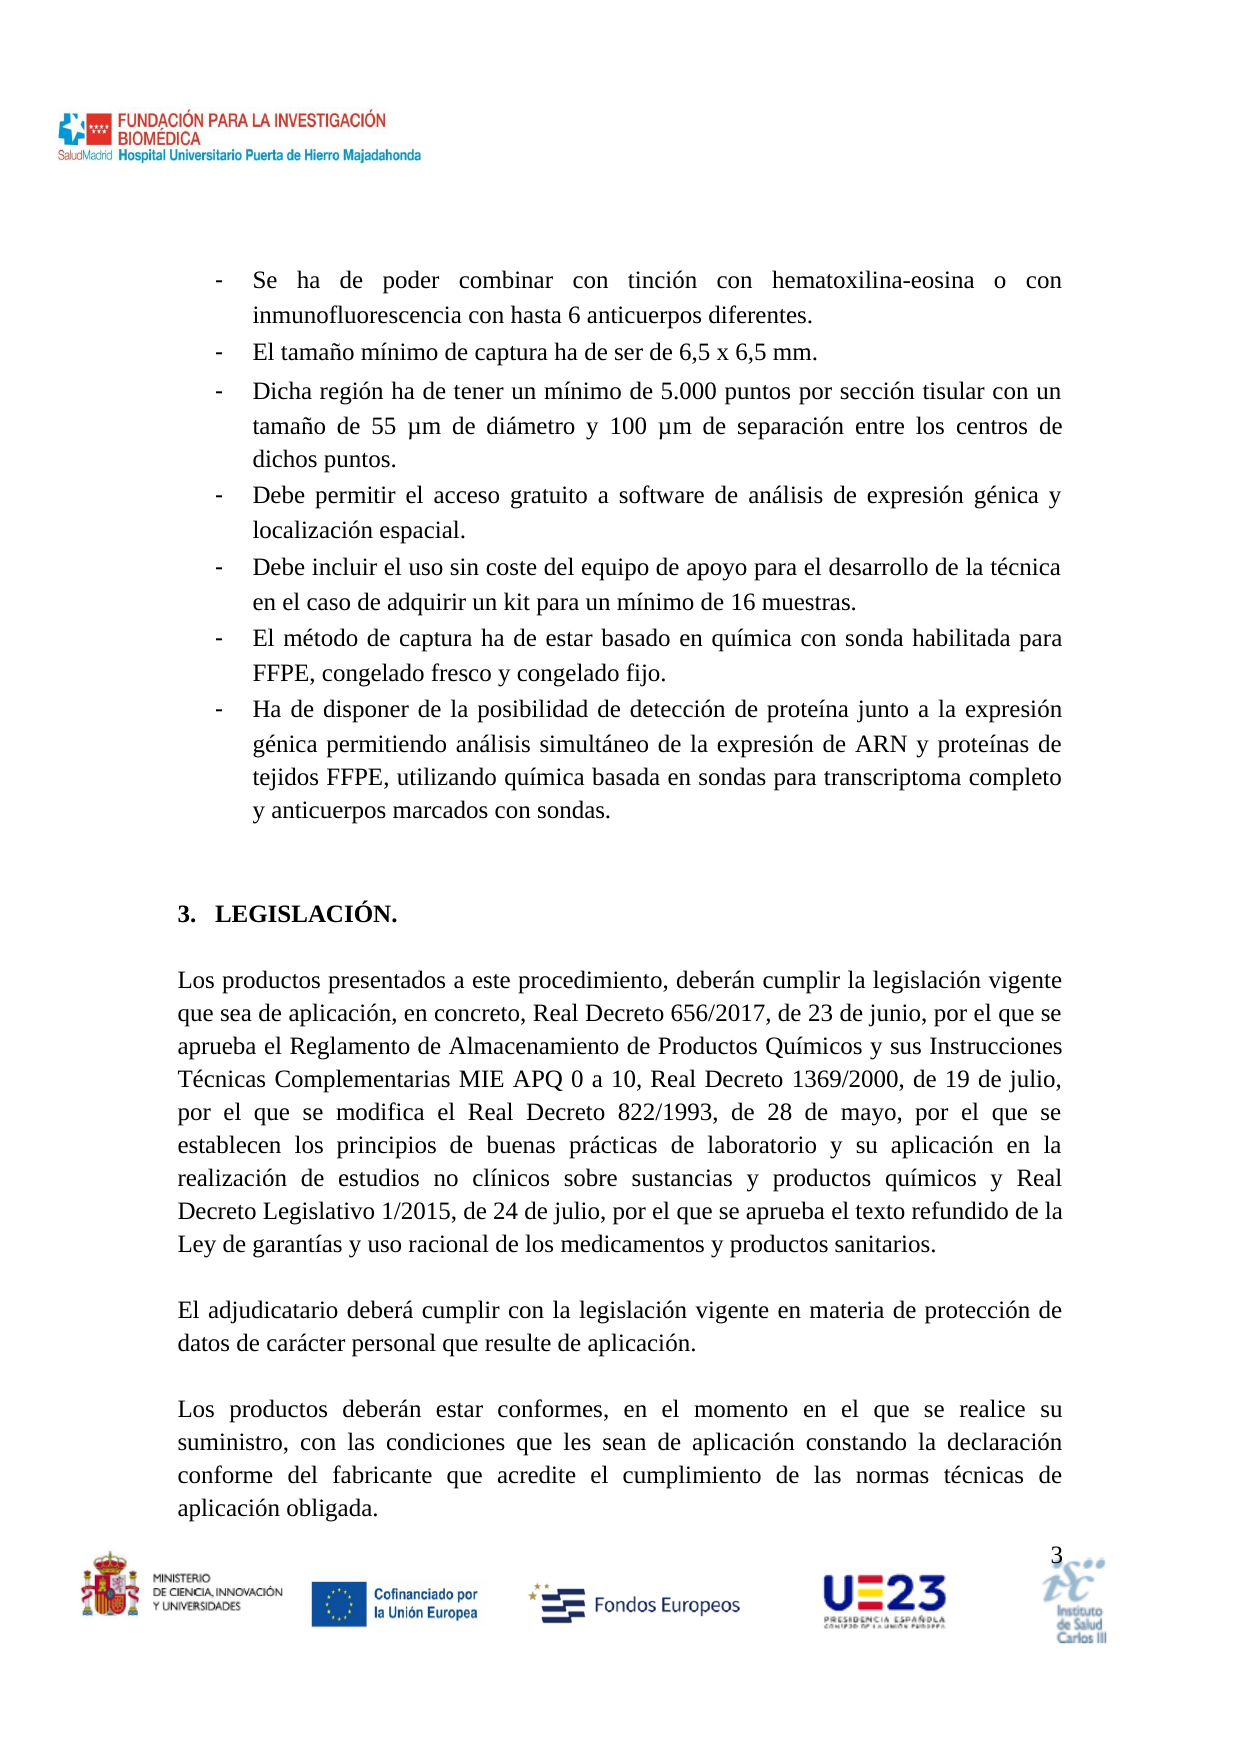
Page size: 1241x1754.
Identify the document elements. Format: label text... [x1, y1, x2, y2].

picture [525, 1567, 744, 1631]
picture [79, 1539, 286, 1625]
text Los productos presentados a este procedimiento, deberán cumplir la legislación vigente que sea de aplicación, en concreto, Real Decreto 656/2017, de 23 de junio, por el que se aprueba el Reglamento de Almacenamiento de Productos Químicos y sus Instrucciones Técnicas Complementarias MIE APQ 0 a 10, Real Decreto 1369/2000, de 19 de julio, por el que se modifica el Real Decreto 822/1993, de 28 de mayo, por el que se establecen los principios de buenas prácticas de laboratorio y su aplicación en la realización de estudios no clínicos sobre sustancias y productos químicos y Real Decreto Legislativo 1/2015, de 24 de julio, por el que se aprueba el texto refundido de la Ley de garantías y uso racional de los medicamentos y productos sanitarios. [177, 965, 1063, 1258]
list Debe permitir el acceso gratuito a software de análisis de expresión génica y localización espacial. [215, 477, 1063, 544]
list Debe incluir el uso sin coste del equipo de apoyo para el desarrollo de la técnica en el caso de adquirir un kit para un mínimo de 16 muestras. [215, 548, 1063, 615]
picture [817, 1556, 974, 1642]
picture [304, 1563, 489, 1635]
list El método de captura ha de estar basado en química con sonda habilitada para FFPE, congelado fresco y congelado fijo. [215, 620, 1063, 687]
subtitle LEGISLACIÓN. [177, 899, 1063, 927]
list Dicha región ha de tener un mínimo de 5.000 puntos por sección tisular con un tamaño de 55 µm de diámetro y 100 µm de separación entre los centros de dichos puntos. [215, 373, 1063, 473]
picture [56, 107, 422, 165]
text Los productos deberán estar conformes, en el momento en el que se realice su suministro, con las condiciones que les sean de aplicación constando la declaración conforme del fabricante que acredite el cumplimiento de las normas técnicas de aplicación obligada. [177, 1394, 1063, 1522]
text El adjudicatario deberá cumplir con la legislación vigente en materia de protección de datos de carácter personal que resulte de aplicación. [177, 1295, 1063, 1357]
list El tamaño mínimo de captura ha de ser de 6,5 x 6,5 mm. [215, 333, 1063, 367]
list Se ha de poder combinar con tinción con hematoxilina-eosina o con inmunofluorescencia con hasta 6 anticuerpos diferentes. [215, 262, 1063, 329]
list Ha de disponer de la posibilidad de detección de proteína junto a la expresión génica permitiendo análisis simultáneo de la expresión de ARN y proteínas de tejidos FFPE, utilizando química basada en sondas para transcriptoma completo y anticuerpos marcados con sondas. [215, 691, 1063, 824]
picture [1031, 1539, 1139, 1659]
